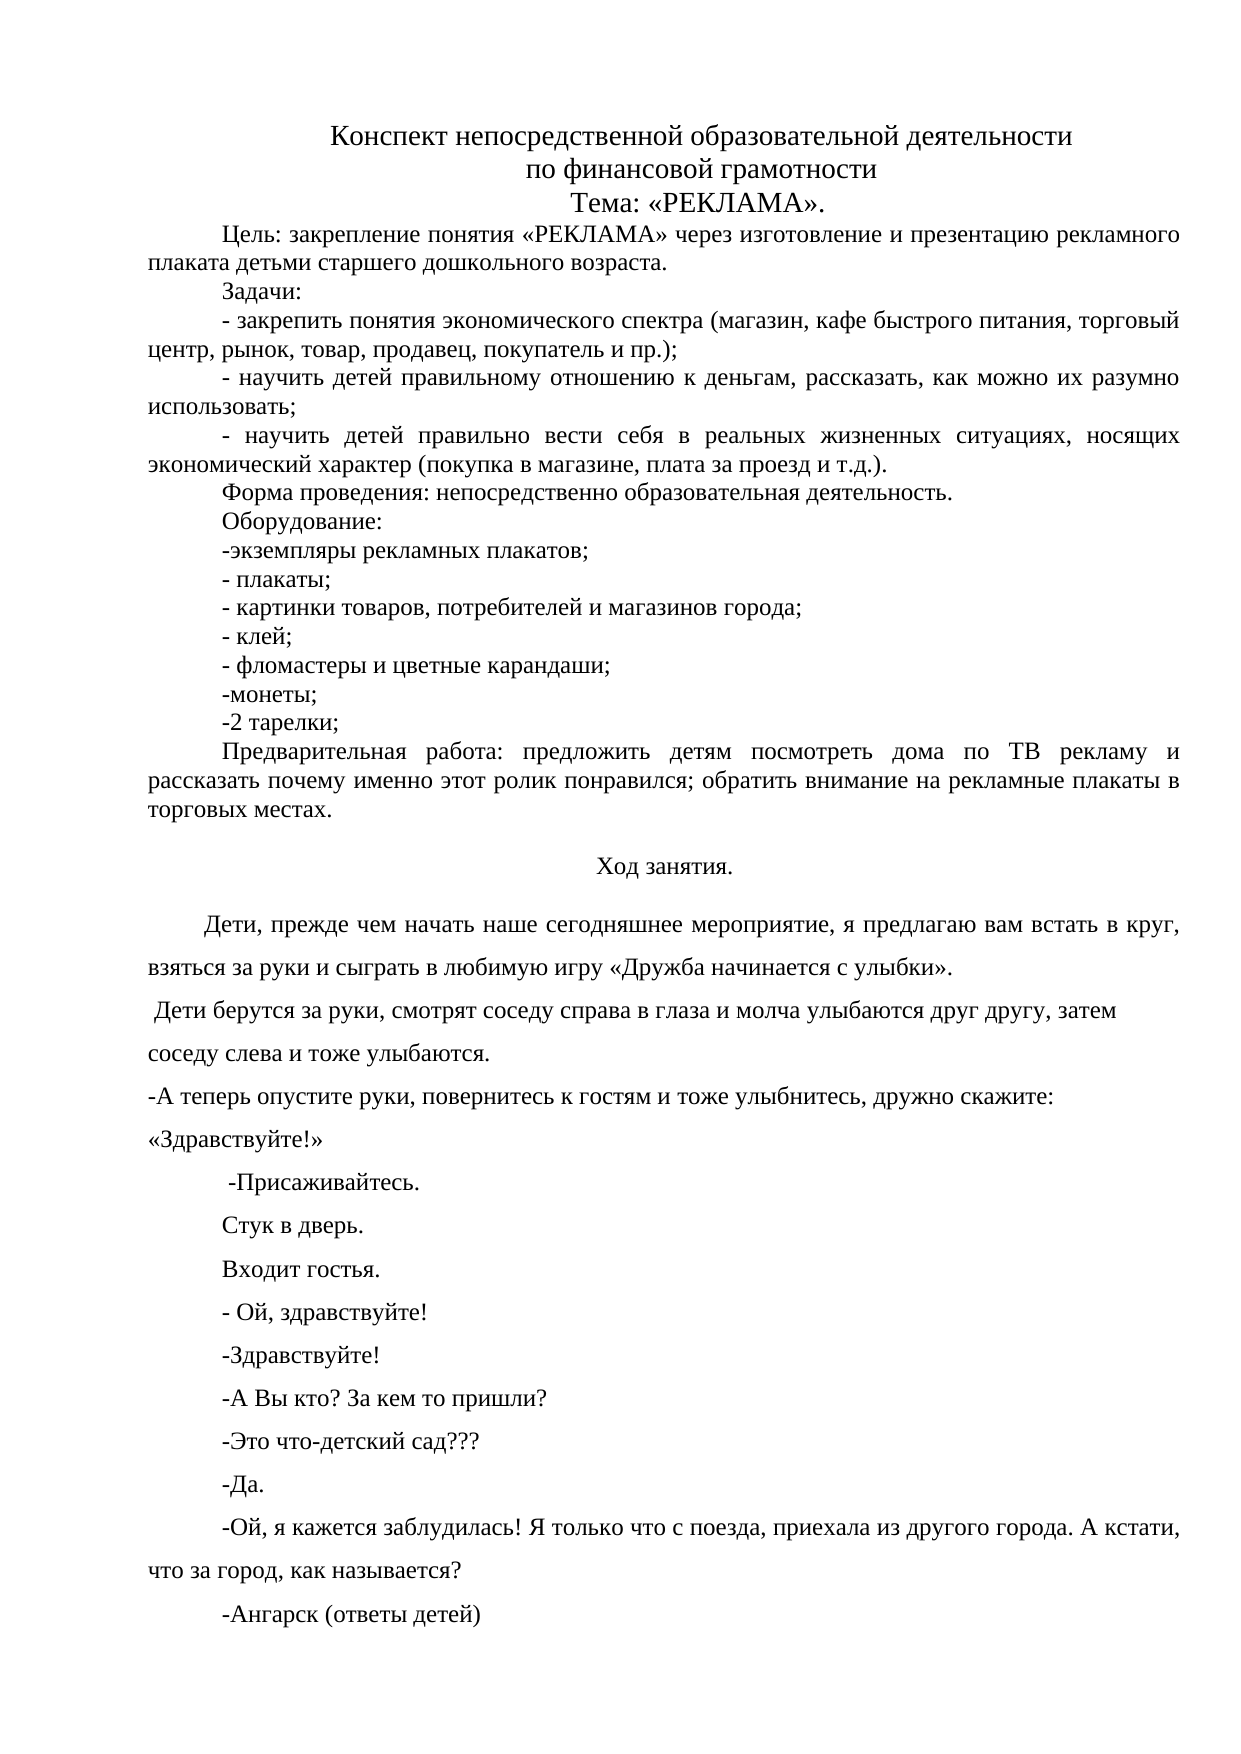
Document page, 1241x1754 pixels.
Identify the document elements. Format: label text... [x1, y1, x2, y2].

text Дети берутся за руки, смотрят соседу справа в глаза и молча улыбаются друг другу, затем соседу слева и тоже улыбаются. [148, 995, 1181, 1067]
text Конспект непосредственной образовательной деятельности [148, 118, 1181, 152]
text -монеты; [148, 679, 1181, 707]
text -Ангарск (ответы детей) [148, 1599, 1181, 1627]
text Дети, прежде чем начать наше сегодняшнее мероприятие, я предлагаю вам встать в круг, взяться за руки и сыграть в любимую игру «Дружба начинается с улыбки». [148, 909, 1181, 981]
text -Присаживайтесь. [148, 1167, 1181, 1196]
text -Ой, я кажется заблудилась! Я только что с поезда, приехала из другого города. А кстати, что за город, как называется? [148, 1512, 1181, 1584]
text - фломастеры и цветные карандаши; [148, 650, 1181, 679]
text - плакаты; [148, 564, 1181, 592]
text Цель: закрепление понятия «РЕКЛАМА» через изготовление и презентацию рекламного плаката детьми старшего дошкольного возраста. [148, 219, 1181, 276]
text -экземпляры рекламных плакатов; [148, 535, 1181, 564]
text Тема: «РЕКЛАМА». [148, 185, 1181, 219]
text -Это что-детский сад??? [148, 1426, 1181, 1455]
text - Ой, здравствуйте! [148, 1297, 1181, 1326]
text - научить детей правильному отношению к деньгам, рассказать, как можно их разумно использовать; [148, 362, 1181, 420]
text Ход занятия. [148, 851, 1181, 880]
text Входит гостья. [148, 1254, 1181, 1282]
text -Да. [148, 1469, 1181, 1498]
text -2 тарелки; [148, 707, 1181, 736]
text - научить детей правильно вести себя в реальных жизненных ситуациях, носящих экономический характер (покупка в магазине, плата за проезд и т.д.). [148, 420, 1181, 477]
text - картинки товаров, потребителей и магазинов города; [148, 592, 1181, 621]
text Форма проведения: непосредственно образовательная деятельность. [148, 477, 1181, 506]
text -А теперь опустите руки, повернитесь к гостям и тоже улыбнитесь, дружно скажите: «Здравствуйте!» [148, 1081, 1181, 1153]
text -А Вы кто? За кем то пришли? [148, 1383, 1181, 1412]
text Стук в дверь. [148, 1211, 1181, 1239]
text Задачи: [148, 276, 1181, 305]
text -Здравствуйте! [148, 1340, 1181, 1369]
text - закрепить понятия экономического спектра (магазин, кафе быстрого питания, торговый центр, рынок, товар, продавец, покупатель и пр.); [148, 305, 1181, 362]
text по финансовой грамотности [148, 152, 1181, 185]
text Оборудование: [148, 506, 1181, 535]
text - клей; [148, 621, 1181, 650]
text Предварительная работа: предложить детям посмотреть дома по ТВ рекламу и рассказать почему именно этот ролик понравился; обратить внимание на рекламные плакаты в торговых местах. [148, 736, 1181, 822]
